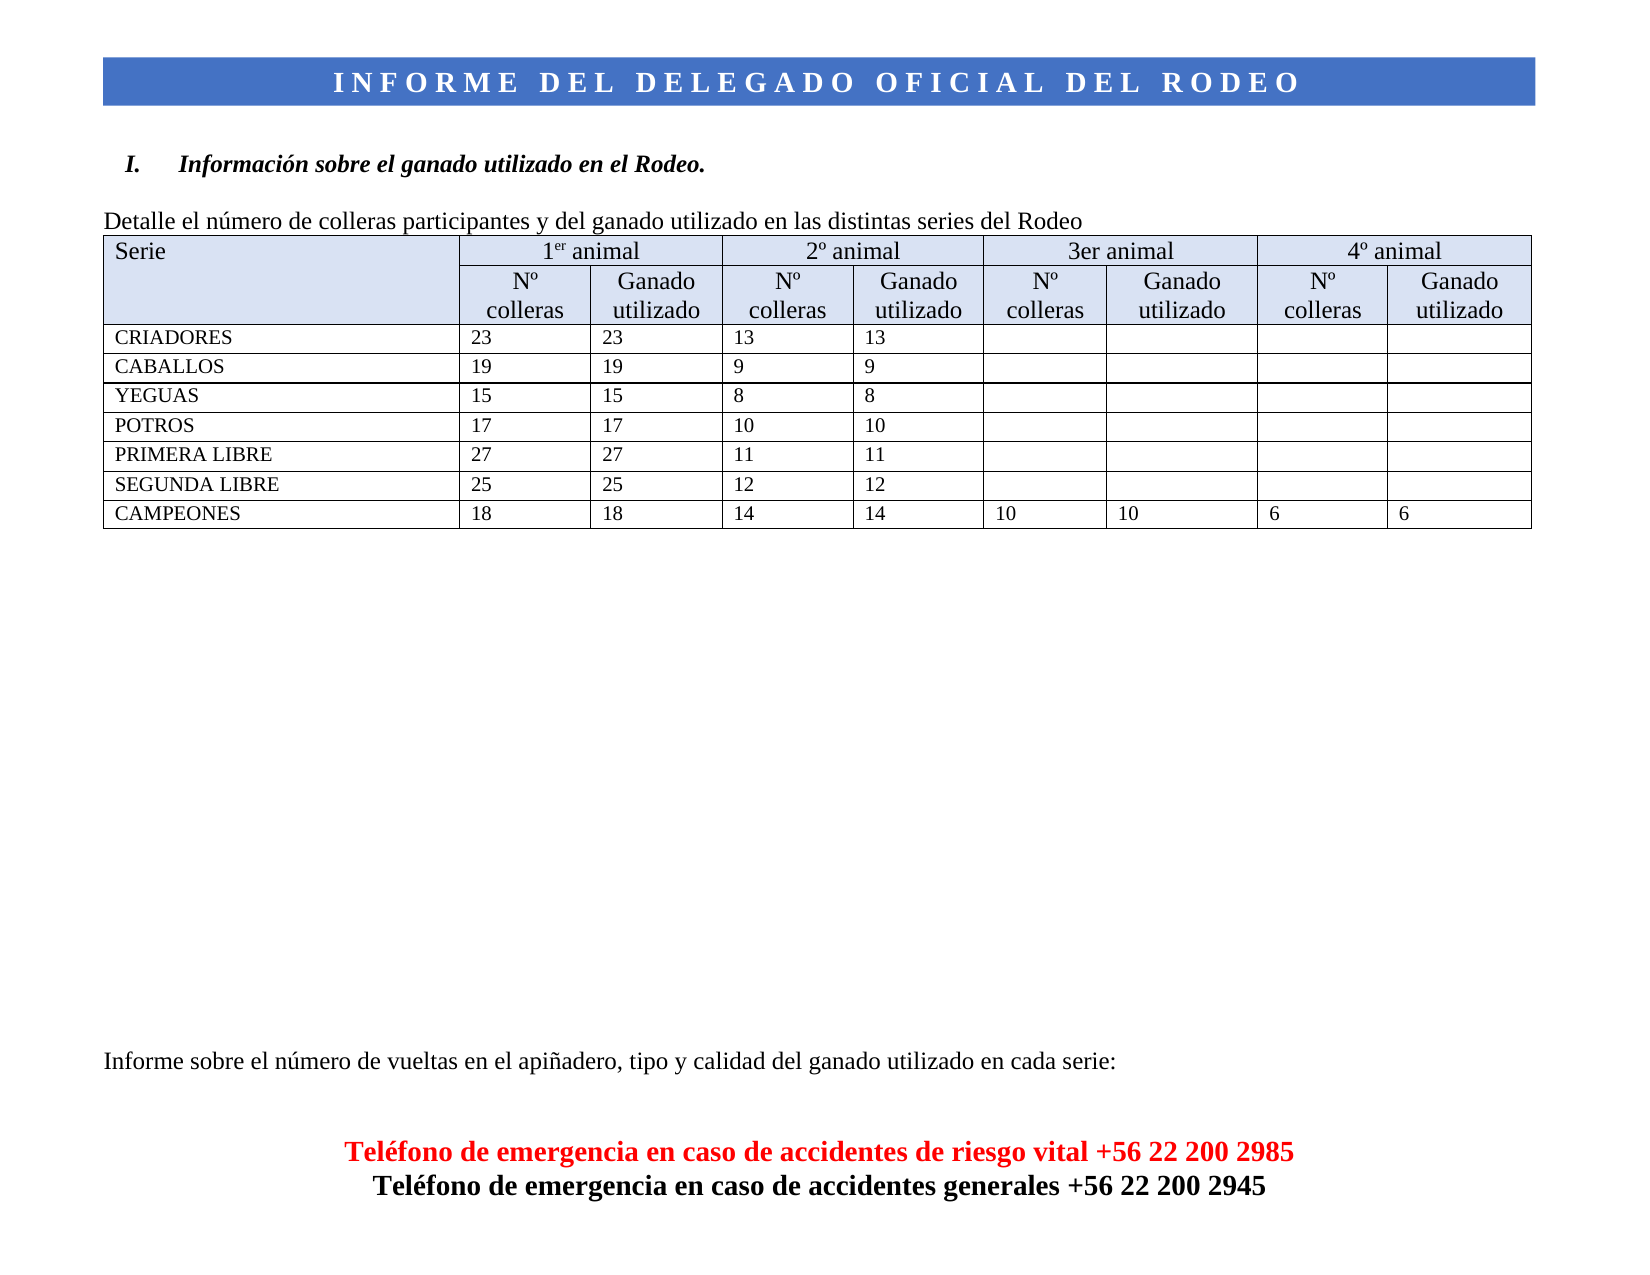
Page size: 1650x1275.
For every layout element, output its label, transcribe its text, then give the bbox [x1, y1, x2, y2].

table_cell Ganado utilizado [1107, 266, 1257, 324]
table_cell [984, 472, 1106, 500]
table_cell [1258, 354, 1387, 382]
table_cell 9 [723, 354, 853, 382]
table_cell 19 [460, 354, 590, 382]
table_cell Ganado utilizado [591, 266, 722, 324]
table_cell Nº colleras [984, 266, 1106, 324]
table_cell CRIADORES [104, 325, 459, 353]
table_cell 14 [723, 501, 853, 528]
table_cell [1388, 354, 1531, 382]
table_cell 25 [460, 472, 590, 500]
table_cell 13 [723, 325, 853, 353]
table_cell 12 [854, 472, 983, 500]
table_cell 10 [723, 413, 853, 441]
table_cell 9 [854, 354, 983, 382]
table_cell [1107, 442, 1257, 471]
table_cell 27 [591, 442, 722, 471]
table_cell CAMPEONES [104, 501, 459, 528]
table_cell [1107, 325, 1257, 353]
list Información sobre el ganado utilizado en el Rodeo. [141, 149, 1536, 178]
table_cell 15 [591, 384, 722, 412]
table_cell [1258, 325, 1387, 353]
table_cell 23 [460, 325, 590, 353]
table_cell Ganado utilizado [1388, 266, 1531, 324]
table_cell [1107, 354, 1257, 382]
table_cell CABALLOS [104, 354, 459, 382]
table_cell 8 [723, 384, 853, 412]
table_cell 27 [460, 442, 590, 471]
table_cell 15 [460, 384, 590, 412]
table_cell 18 [591, 501, 722, 528]
table_cell 13 [854, 325, 983, 353]
table_cell 8 [854, 384, 983, 412]
table_cell 12 [723, 472, 853, 500]
table_cell [1388, 325, 1531, 353]
table_header 2º animal [723, 236, 983, 265]
table_cell Ganado utilizado [854, 266, 983, 324]
table_cell Nº colleras [460, 266, 590, 324]
table_cell 19 [591, 354, 722, 382]
table_cell 18 [460, 501, 590, 528]
table_cell 25 [591, 472, 722, 500]
table_cell 23 [591, 325, 722, 353]
table_cell [1107, 384, 1257, 412]
table_header Serie [104, 236, 459, 324]
table_cell [1388, 413, 1531, 441]
table_cell POTROS [104, 413, 459, 441]
table_cell Nº colleras [723, 266, 853, 324]
table_cell [1258, 472, 1387, 500]
table_cell 6 [1258, 501, 1387, 528]
table_cell [1388, 472, 1531, 500]
table_cell [984, 442, 1106, 471]
table_cell SEGUNDA LIBRE [104, 472, 459, 500]
table_header 1er animal [460, 236, 722, 265]
table_cell [1107, 472, 1257, 500]
table_cell [1107, 413, 1257, 441]
table_cell [1388, 442, 1531, 471]
table_cell [984, 325, 1106, 353]
table_cell 14 [854, 501, 983, 528]
text Informe sobre el número de vueltas en el apiñadero, tipo y calidad del ganado utilizado en cada serie: [103, 1046, 1536, 1075]
table_cell 11 [854, 442, 983, 471]
text Detalle el número de colleras participantes y del ganado utilizado en las distintas series del Rodeo [103, 207, 1536, 235]
table_header 3er animal [984, 236, 1257, 265]
table_header 4º animal [1258, 236, 1531, 265]
table_cell [984, 413, 1106, 441]
table_cell YEGUAS [104, 384, 459, 412]
table_cell PRIMERA LIBRE [104, 442, 459, 471]
table_cell [984, 354, 1106, 382]
table_cell [1388, 384, 1531, 412]
table_cell [1258, 442, 1387, 471]
table_cell [984, 384, 1106, 412]
table_cell Nº colleras [1258, 266, 1387, 324]
table_cell 6 [1388, 501, 1531, 528]
table_cell 10 [854, 413, 983, 441]
table_cell 17 [591, 413, 722, 441]
table_cell 17 [460, 413, 590, 441]
table_cell [1258, 384, 1387, 412]
table_cell 10 [984, 501, 1106, 528]
table_cell 10 [1107, 501, 1257, 528]
table_cell 11 [723, 442, 853, 471]
table_cell [1258, 413, 1387, 441]
